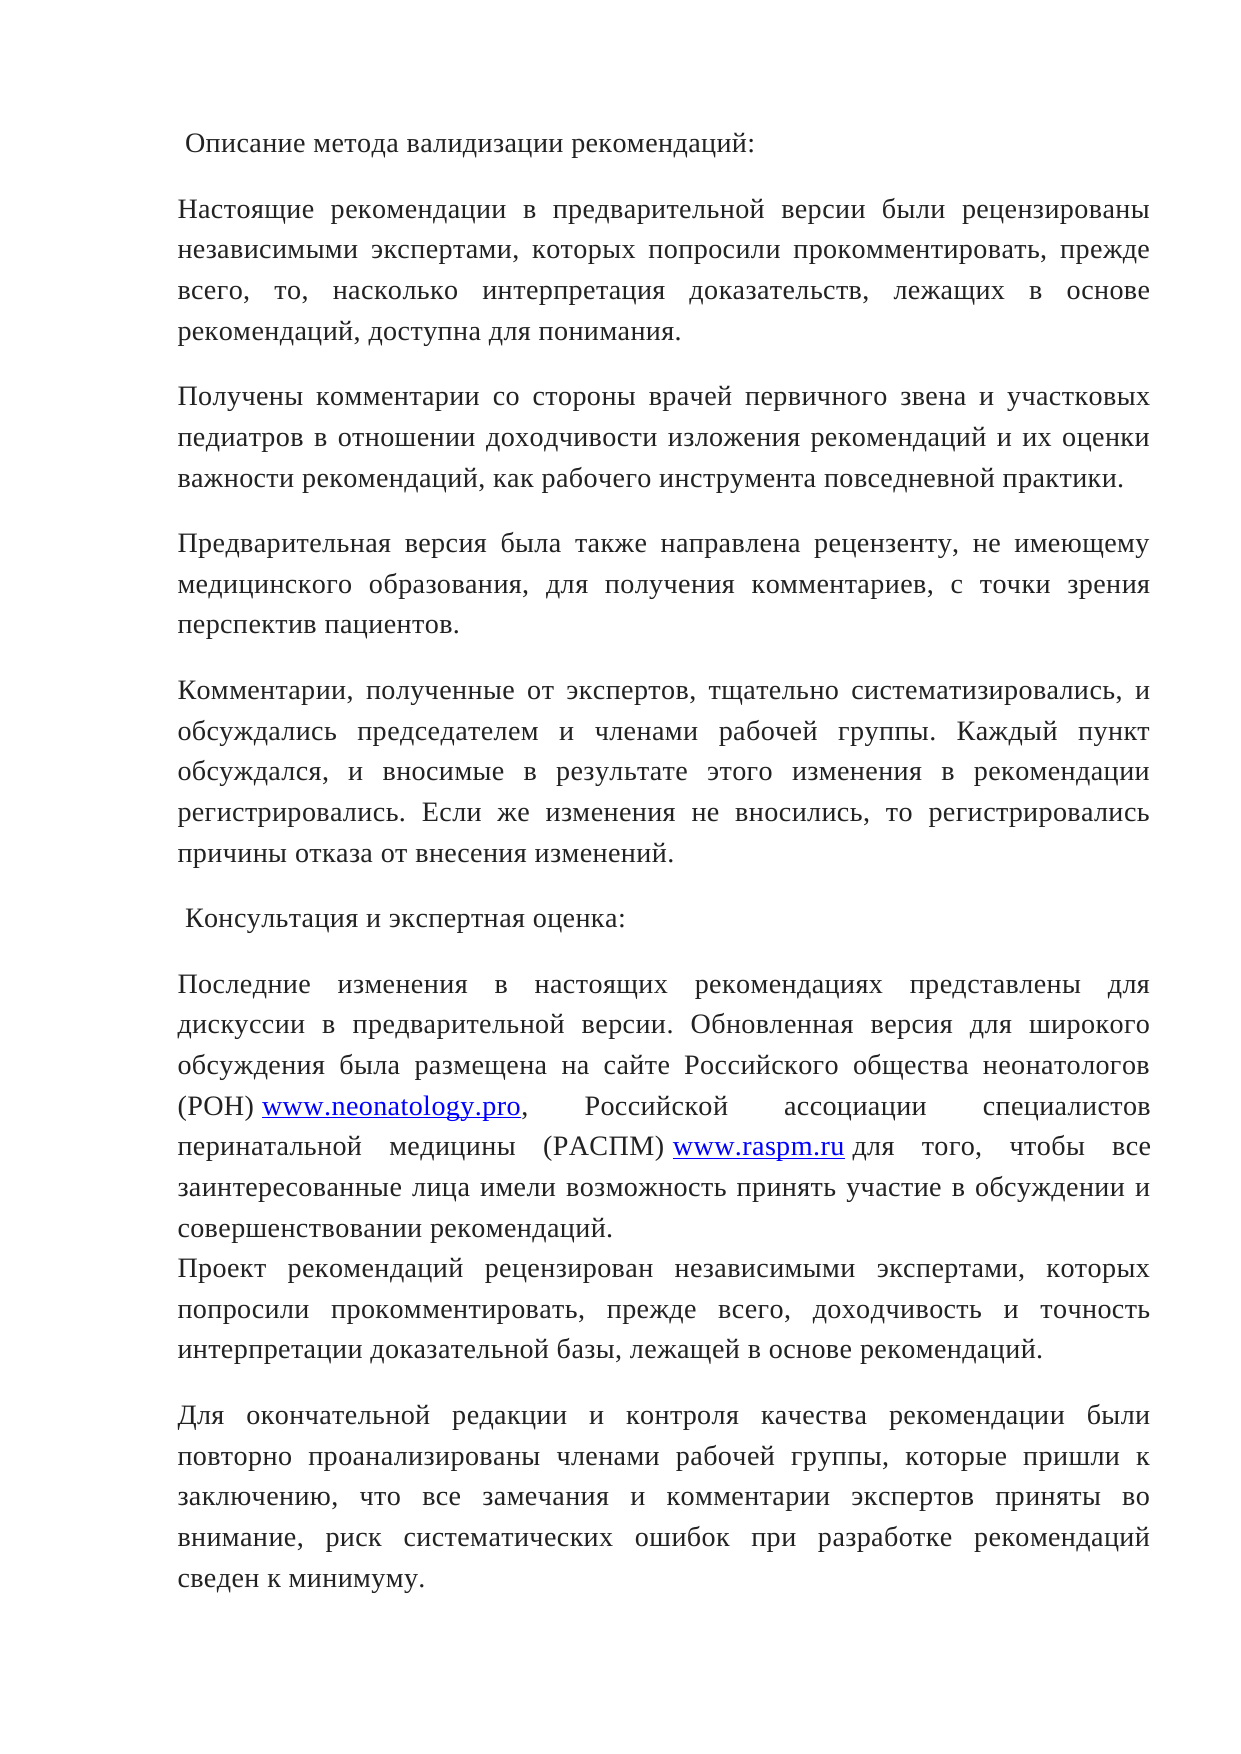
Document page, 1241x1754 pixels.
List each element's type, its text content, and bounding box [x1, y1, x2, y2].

text Описание метода валидизации рекомендаций: [177, 118, 1152, 159]
text Последние изменения в настоящих рекомендациях представлены для дискуссии в предварительной версии. Обновленная версия для широкого обсуждения была размещена на сайте Российского общества неонатологов (РОН) www.neonatology.pro, Российской ассоциации специалистов перинатальной медицины (РАСПМ) www.raspm.ru для того, чтобы все заинтересованные лица имели возможность принять участие в обсуждении и совершенствовании рекомендаций. [177, 959, 1152, 1243]
text Комментарии, полученные от экспертов, тщательно систематизировались, и обсуждались председателем и членами рабочей группы. Каждый пункт обсуждался, и вносимые в результате этого изменения в рекомендации регистрировались. Если же изменения не вносились, то регистрировались причины отказа от внесения изменений. [177, 665, 1152, 868]
text Проект рекомендаций рецензирован независимыми экспертами, которых попросили прокомментировать, прежде всего, доходчивость и точность интерпретации доказательной базы, лежащей в основе рекомендаций. [177, 1243, 1152, 1365]
text Для окончательной редакции и контроля качества рекомендации были повторно проанализированы членами рабочей группы, которые пришли к заключению, что все замечания и комментарии экспертов приняты во внимание, риск систематических ошибок при разработке рекомендаций сведен к минимуму. [177, 1390, 1152, 1593]
text Настоящие рекомендации в предварительной версии были рецензированы независимыми экспертами, которых попросили прокомментировать, прежде всего, то, насколько интерпретация доказательств, лежащих в основе рекомендаций, доступна для понимания. [177, 184, 1152, 346]
text Предварительная версия была также направлена рецензенту, не имеющему медицинского образования, для получения комментариев, с точки зрения перспектив пациентов. [177, 518, 1152, 640]
text Консультация и экспертная оценка: [177, 893, 1152, 934]
text Получены комментарии со стороны врачей первичного звена и участковых педиатров в отношении доходчивости изложения рекомендаций и их оценки важности рекомендаций, как рабочего инструмента повседневной практики. [177, 371, 1152, 493]
